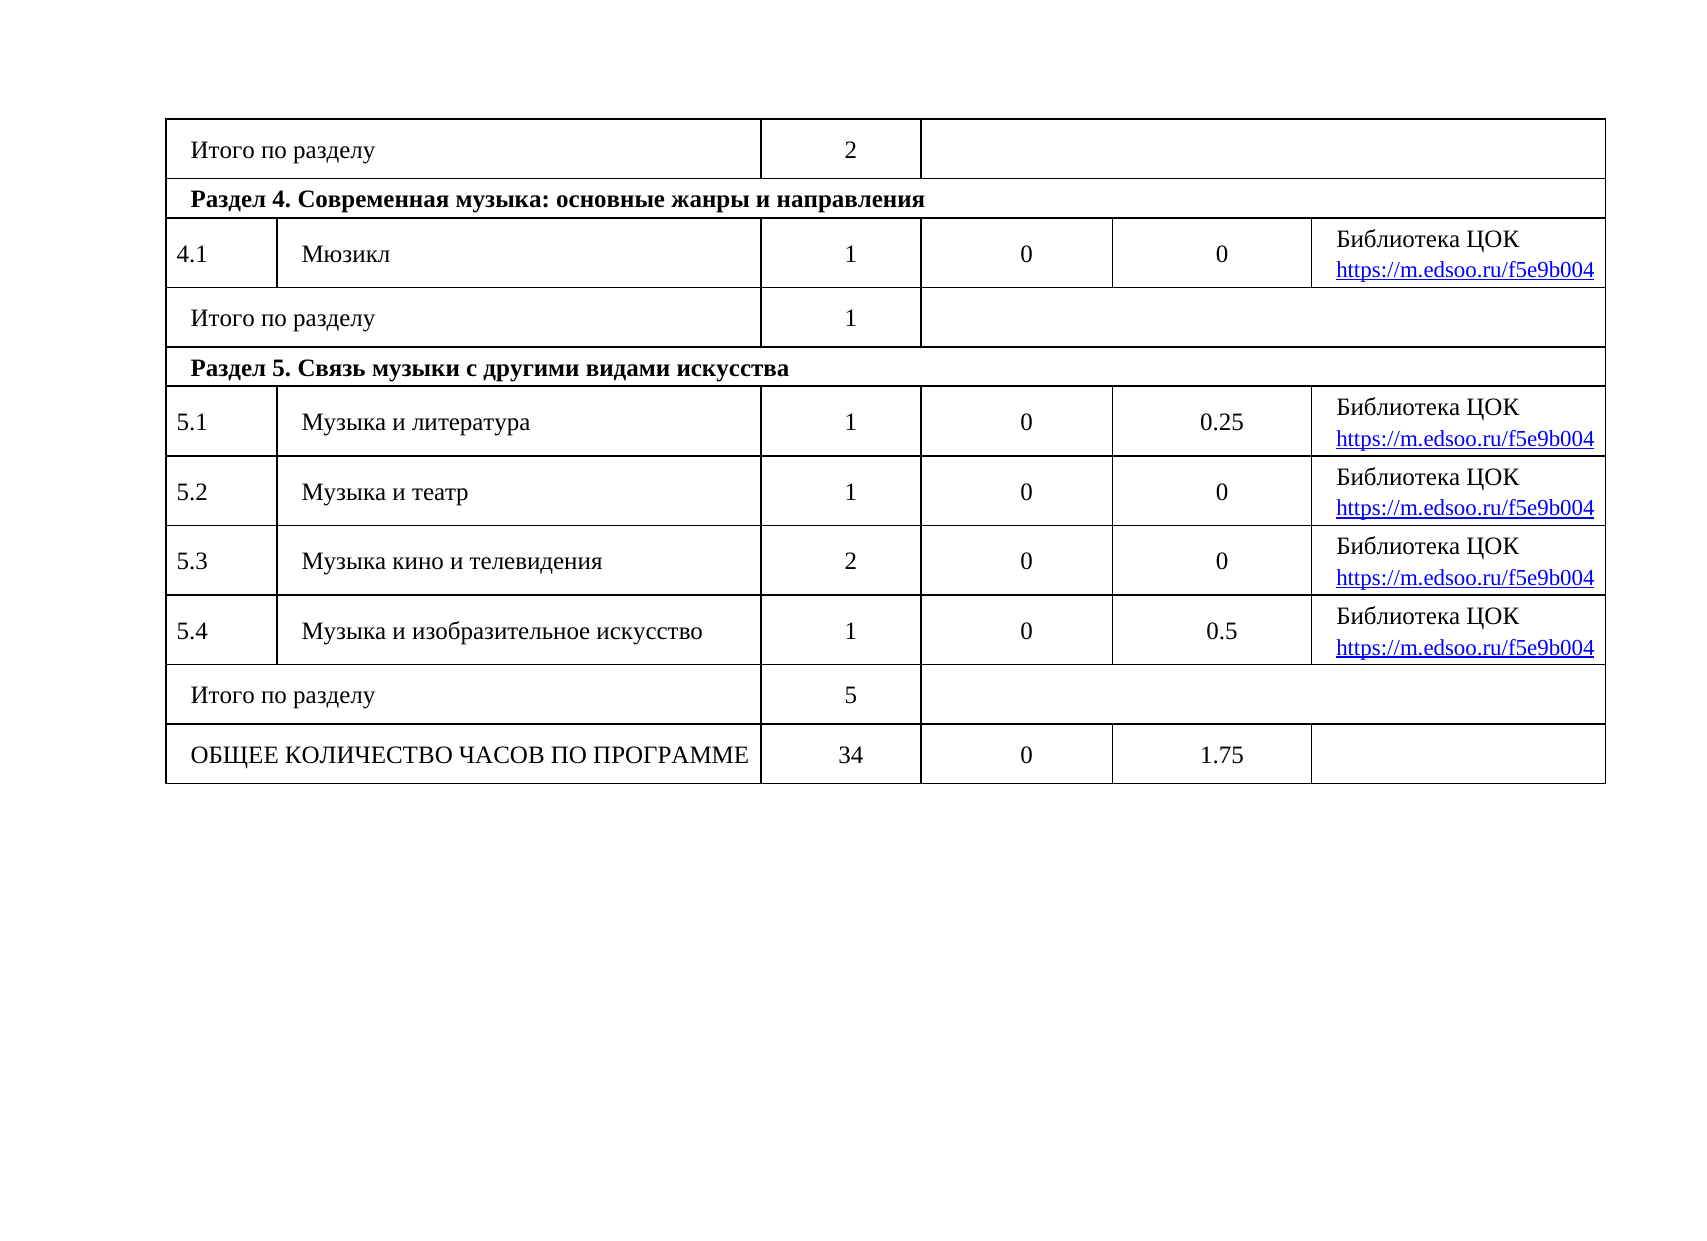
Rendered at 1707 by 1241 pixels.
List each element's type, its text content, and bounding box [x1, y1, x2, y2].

table_cell 5.2 [167, 457, 276, 524]
table_cell Раздел 5. Связь музыки с другими видами искусства [167, 348, 1605, 385]
table_cell ОБЩЕЕ КОЛИЧЕСТВО ЧАСОВ ПО ПРОГРАММЕ [167, 725, 760, 783]
table_cell Библиотека ЦОК https://m.edsoo.ru/f5e9b004 [1312, 526, 1605, 594]
table_cell Музыка кино и телевидения [278, 526, 760, 594]
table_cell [1312, 219, 1605, 287]
table_cell 0.25 [1113, 387, 1311, 455]
table_cell 2 [762, 120, 920, 178]
table_cell Итого по разделу [167, 288, 760, 346]
table_cell Библиотека ЦОК https://m.edsoo.ru/f5e9b004 [1312, 387, 1605, 455]
table_cell 1.75 [1113, 725, 1311, 783]
table_cell Итого по разделу [167, 120, 760, 178]
table_cell Раздел 4. Современная музыка: основные жанры и направления [167, 179, 1605, 217]
table_cell 0 [1113, 219, 1311, 287]
table_cell 0 [922, 219, 1112, 287]
table_cell 1 [762, 288, 920, 346]
table_cell Мюзикл [278, 219, 760, 287]
table_cell 0 [922, 457, 1112, 524]
table_cell Итого по разделу [167, 665, 760, 723]
table_cell 5.4 [167, 596, 276, 664]
table_cell 1 [762, 219, 920, 287]
table_cell [922, 120, 1605, 178]
table_cell 4.1 [167, 219, 276, 287]
table_cell 0 [922, 526, 1112, 594]
table_cell 0.5 [1113, 596, 1311, 664]
table_cell 5 [762, 665, 920, 723]
table_cell [1312, 725, 1605, 783]
table_cell 0 [1113, 526, 1311, 594]
table_cell 0 [922, 596, 1112, 664]
table_cell Музыка и изобразительное искусство [278, 596, 760, 664]
table_cell Библиотека ЦОК https://m.edsoo.ru/f5e9b004 [1312, 596, 1605, 664]
table_cell 34 [762, 725, 920, 783]
table_cell 1 [762, 387, 920, 455]
table_cell 1 [762, 457, 920, 524]
table_cell 0 [922, 725, 1112, 783]
table_cell Библиотека ЦОК https://m.edsoo.ru/f5e9b004 [1312, 457, 1605, 524]
table_cell Музыка и театр [278, 457, 760, 524]
table_cell 0 [1113, 457, 1311, 524]
table_cell 5.1 [167, 387, 276, 455]
table_cell [922, 665, 1605, 723]
table_cell 2 [762, 526, 920, 594]
table_cell 0 [922, 387, 1112, 455]
table_cell [922, 288, 1605, 346]
table_cell 1 [762, 596, 920, 664]
table_cell 5.3 [167, 526, 276, 594]
table_cell Музыка и литература [278, 387, 760, 455]
